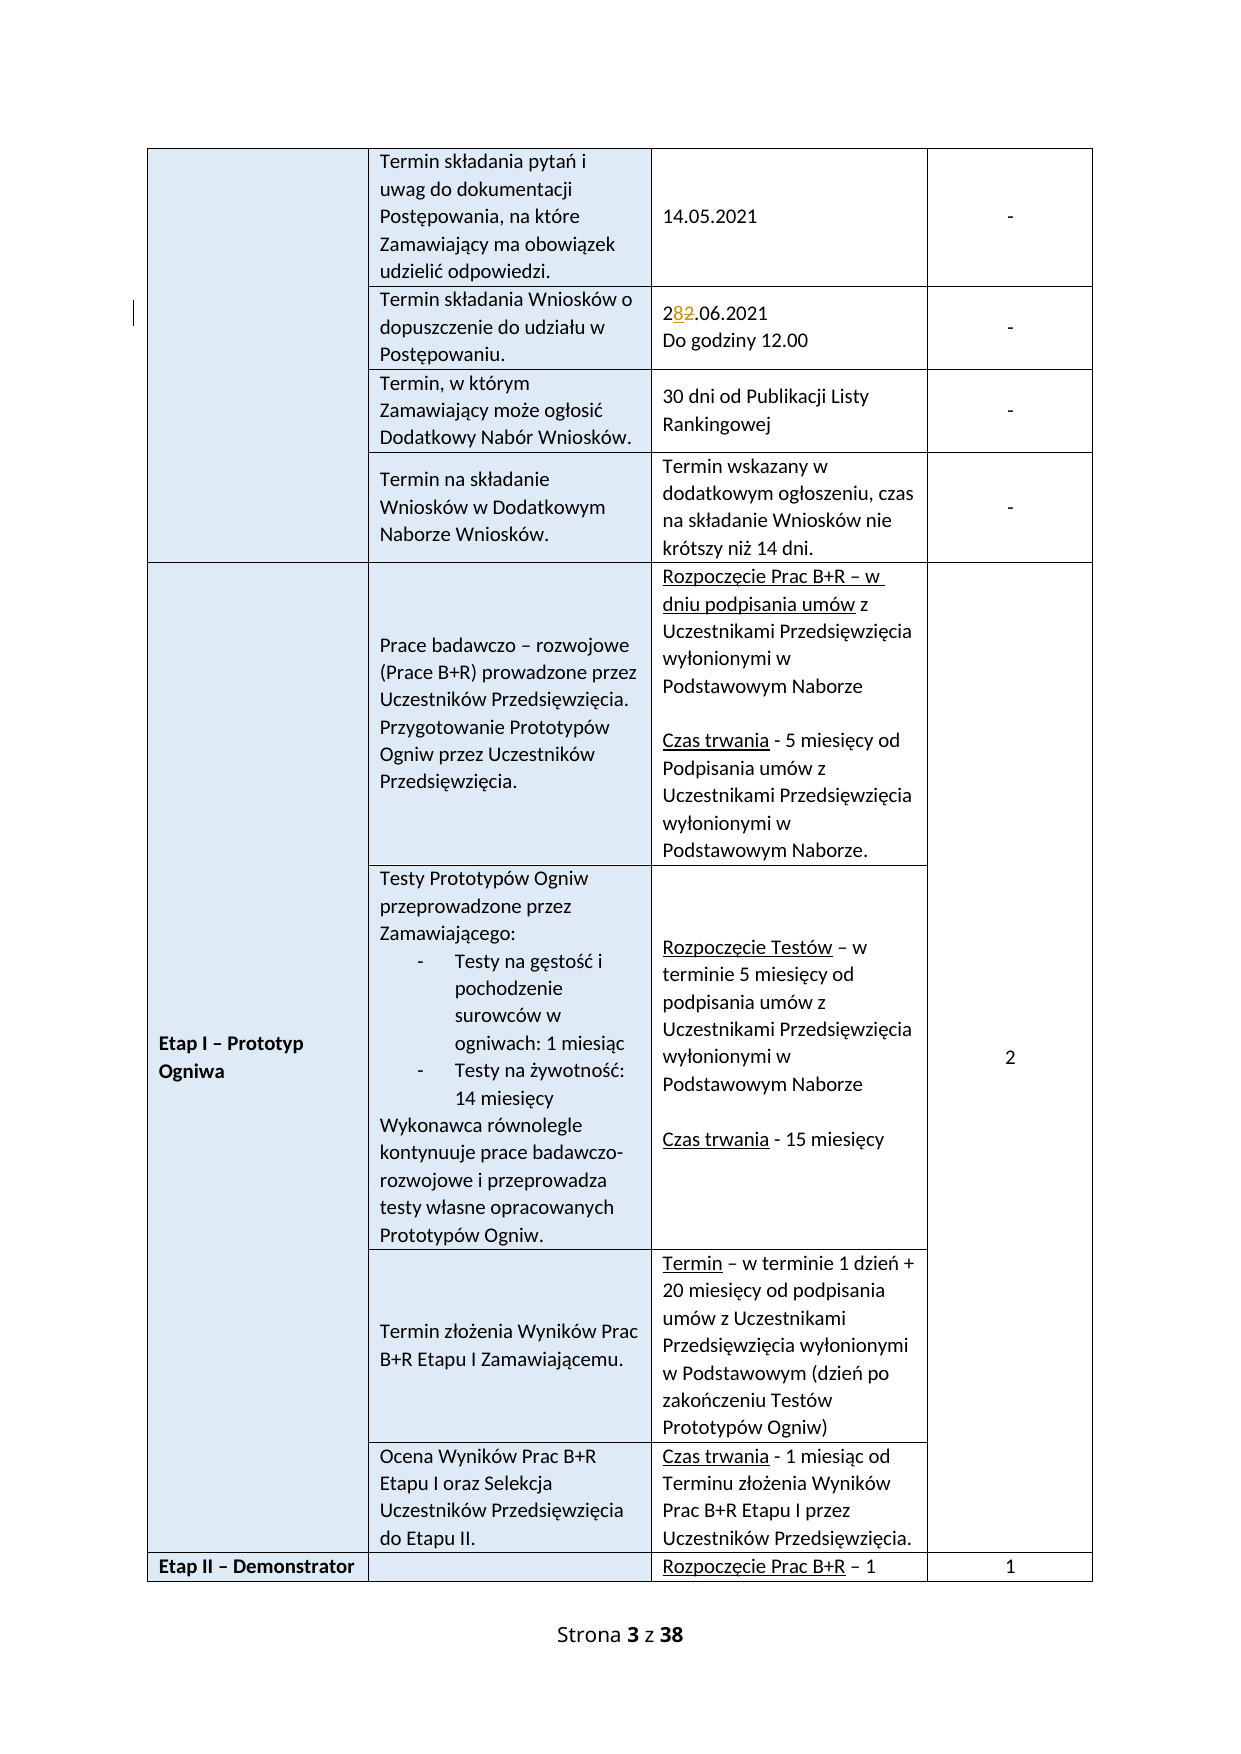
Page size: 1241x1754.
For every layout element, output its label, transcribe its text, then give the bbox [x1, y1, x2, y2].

table_cell Prace badawczo – rozwojowe (Prace B+R) prowadzone przez Uczestników Przedsięwzięcia. Przygotowanie Prototypów Ogniw przez Uczestników Przedsięwzięcia. [369, 563, 651, 864]
table_cell - [928, 149, 1092, 286]
table_cell Termin składania pytań i uwag do dokumentacji Postępowania, na które Zamawiający ma obowiązek udzielić odpowiedzi. [369, 149, 651, 286]
table_cell 2.06.2021 Do godziny 12.00 [652, 287, 927, 369]
table_cell - [928, 453, 1092, 562]
table_cell 30 dni od Publikacji Listy Rankingowej [652, 370, 927, 452]
table_cell Termin złożenia Wyników Prac B+R Etapu I Zamawiającemu. [369, 1250, 651, 1442]
table_cell Termin – w terminie 1 dzień + 20 miesięcy od podpisania umów z Uczestnikami Przedsięwzięcia wyłonionymi w Podstawowym (dzień po zakończeniu Testów Prototypów Ogniw) [652, 1250, 927, 1442]
table_cell - [928, 287, 1092, 369]
table_cell Termin składania Wniosków o dopuszczenie do udziału w Postępowaniu. [369, 287, 651, 369]
table_cell Czas trwania - 1 miesiąc od Terminu złożenia Wyników Prac B+R Etapu I przez Uczestników Przedsięwzięcia. [652, 1443, 927, 1552]
table_cell Rozpoczęcie Prac B+R – w dniu podpisania umów z Uczestnikami Przedsięwzięcia wyłonionymi w Podstawowym Naborze Czas trwania - 5 miesięcy od Podpisania umów z Uczestnikami Przedsięwzięcia wyłonionymi w Podstawowym Naborze. [652, 563, 927, 864]
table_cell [652, 1553, 927, 1581]
table_cell Etap I – Prototyp Ogniwa [148, 563, 368, 1552]
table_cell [148, 1553, 368, 1581]
table_cell Ocena Wyników Prac B+R Etapu I oraz Selekcja Uczestników Przedsięwzięcia do Etapu II. [369, 1443, 651, 1552]
table_cell Rozpoczęcie Testów – w terminie 5 miesięcy od podpisania umów z Uczestnikami Przedsięwzięcia wyłonionymi w Podstawowym Naborze Czas trwania - 15 miesięcy [652, 866, 927, 1249]
table_cell Termin wskazany w dodatkowym ogłoszeniu, czas na składanie Wniosków nie krótszy niż 14 dni. [652, 453, 927, 562]
table_cell 1 [928, 1553, 1092, 1581]
table_cell Termin, w którym Zamawiający może ogłosić Dodatkowy Nabór Wniosków. [369, 370, 651, 452]
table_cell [369, 1553, 651, 1581]
table_cell - [928, 370, 1092, 452]
table_cell Testy Prototypów Ogniw przeprowadzone przez Zamawiającego: Testy na gęstość i pochodzenie surowców w ogniwach: 1 miesiąc Testy na żywotność: 14 miesięcy Wykonawca równolegle kontynuuje prace badawczo-rozwojowe i przeprowadza testy własne opracowanych Prototypów Ogniw. [369, 866, 651, 1249]
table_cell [148, 149, 368, 562]
table_cell Termin na składanie Wniosków w Dodatkowym Naborze Wniosków. [369, 453, 651, 562]
table_cell 2 [928, 563, 1092, 1552]
table_cell 14.05.2021 [652, 149, 927, 286]
